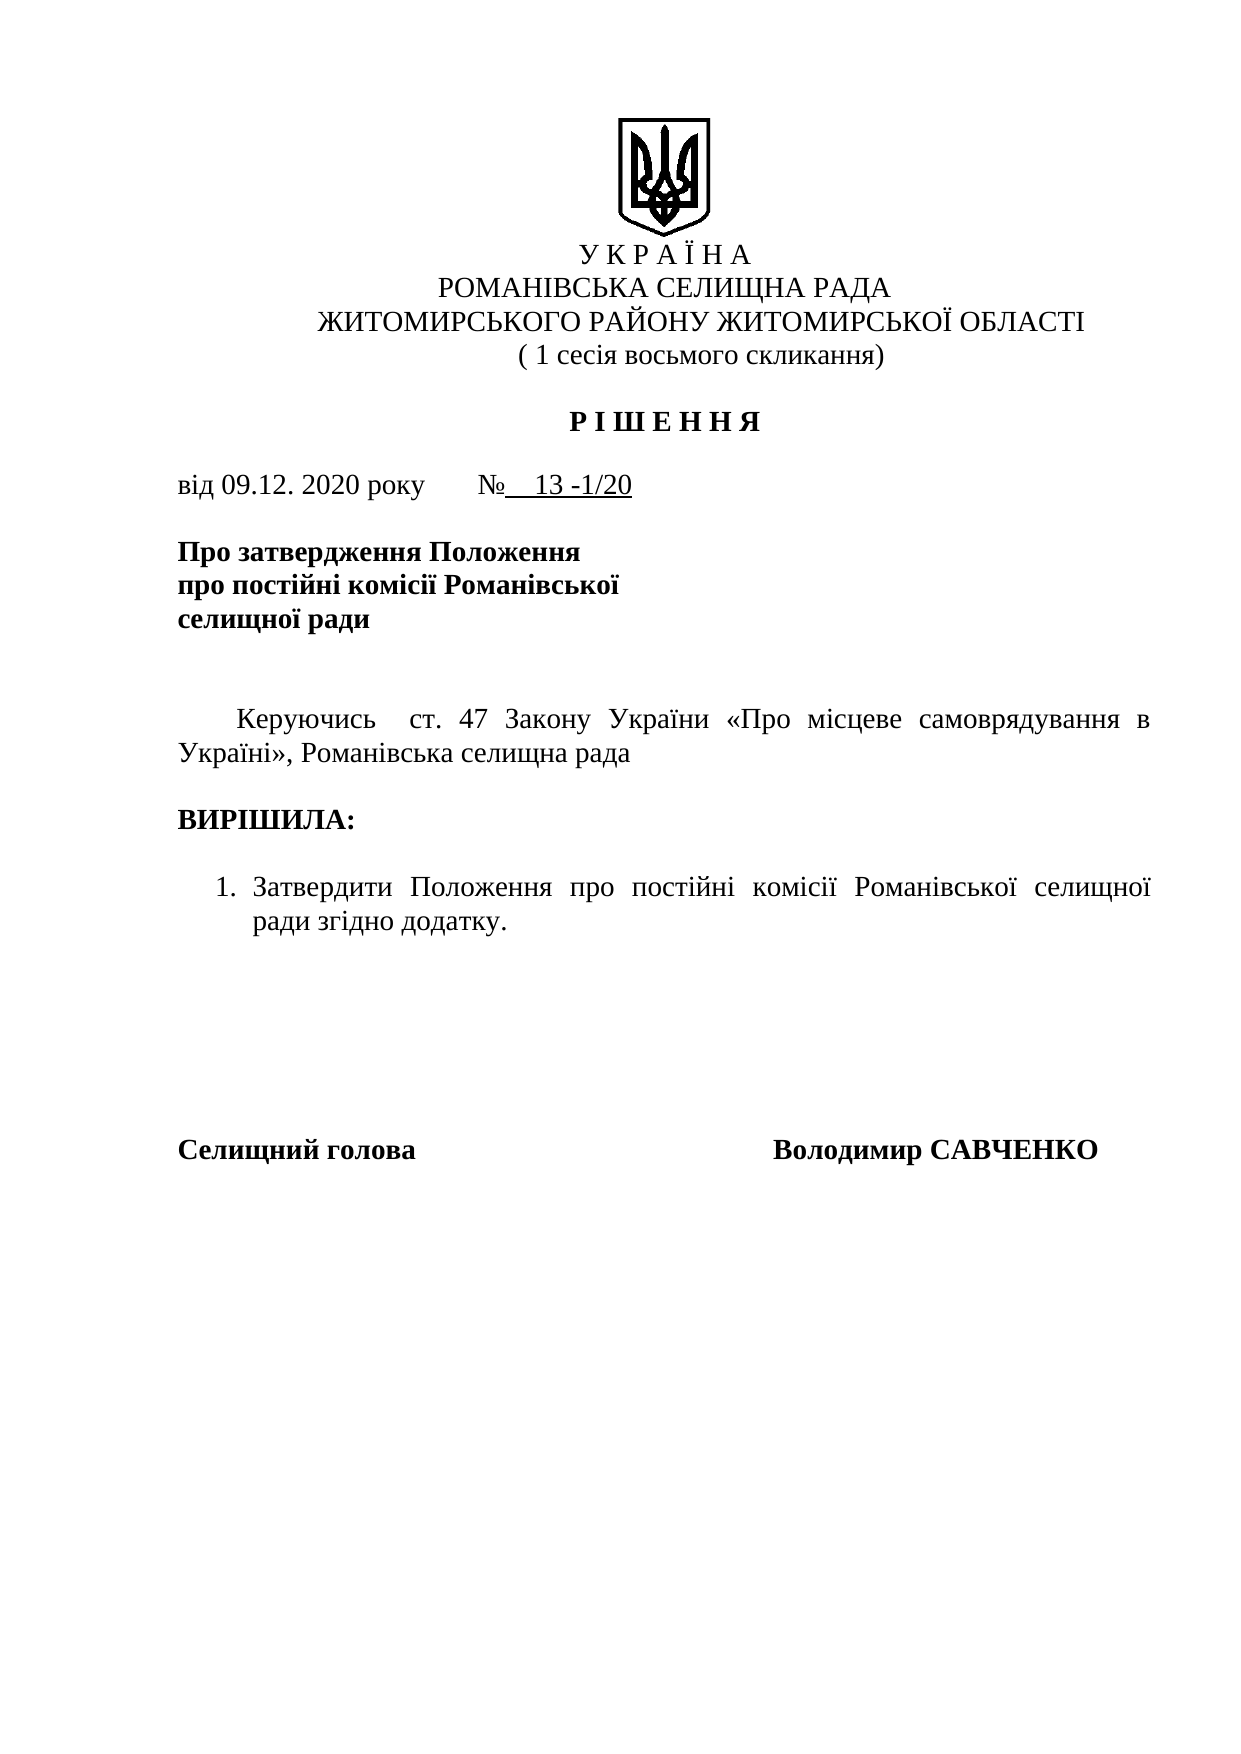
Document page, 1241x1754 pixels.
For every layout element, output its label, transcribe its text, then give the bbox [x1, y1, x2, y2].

text від 09.12. 2020 року № 13 -1/20 [177, 467, 1152, 500]
text Керуючись ст. 47 Закону України «Про місцеве самоврядування в Україні», Романівська селищна рада [177, 702, 1152, 769]
text Селищний голова Володимир САВЧЕНКО [177, 1132, 1152, 1166]
text ВИРІШИЛА: [177, 802, 1152, 836]
text У К Р А Ї Н А [177, 237, 1152, 270]
list Затвердити Положення про постійні комісії Романівської селищної ради згідно додатку. [215, 869, 1152, 936]
text ( 1 сесія восьмого скликання) [177, 337, 1152, 371]
text РОМАНІВСЬКА СЕЛИЩНА РАДА [177, 270, 1152, 304]
text Р І Ш Е Н Н Я [177, 404, 1152, 438]
text Про затвердження Положення про постійні комісії Романівської селищної ради [177, 534, 635, 634]
text ЖИТОМИРСЬКОГО РАЙОНУ ЖИТОМИРСЬКОЇ ОБЛАСТІ [177, 304, 1152, 337]
picture [618, 118, 711, 237]
